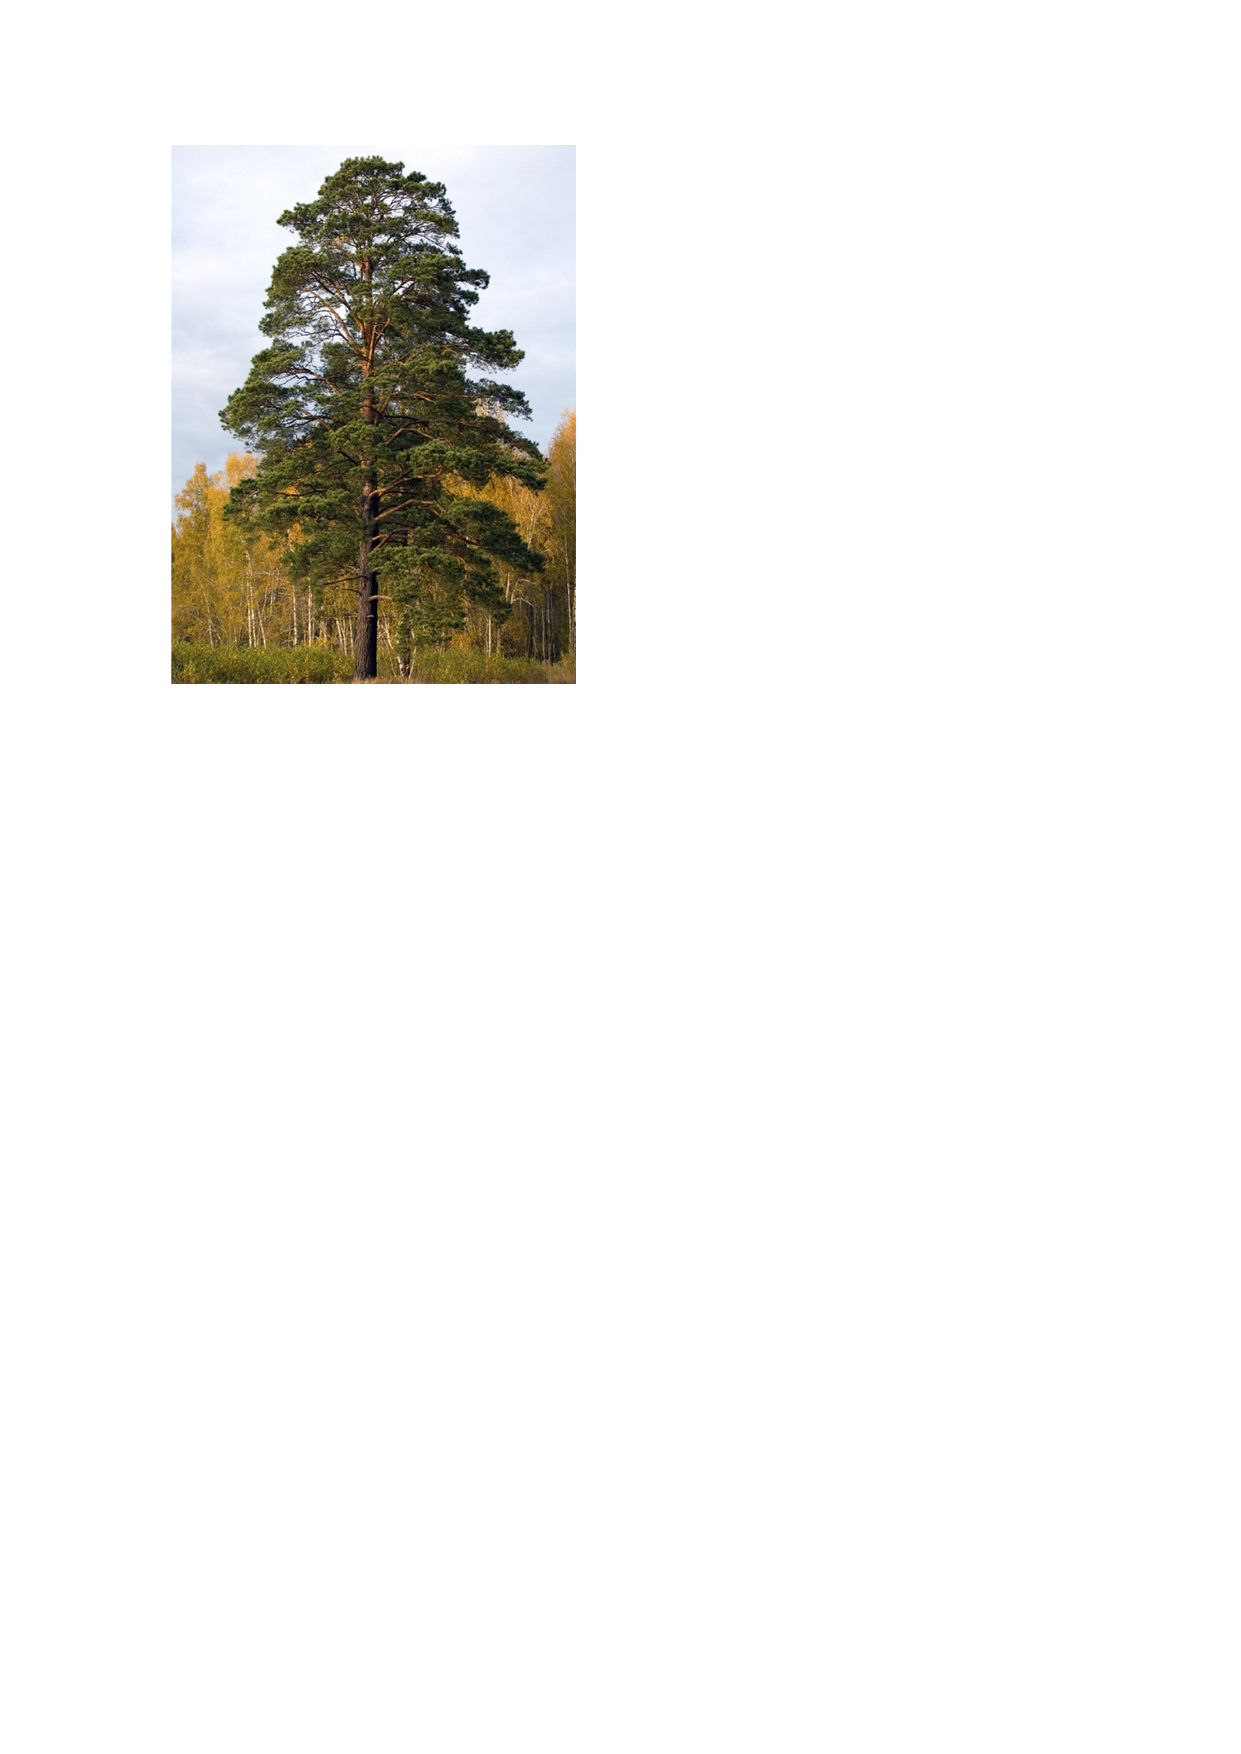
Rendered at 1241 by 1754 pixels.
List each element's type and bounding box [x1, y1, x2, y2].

picture [171, 145, 576, 683]
